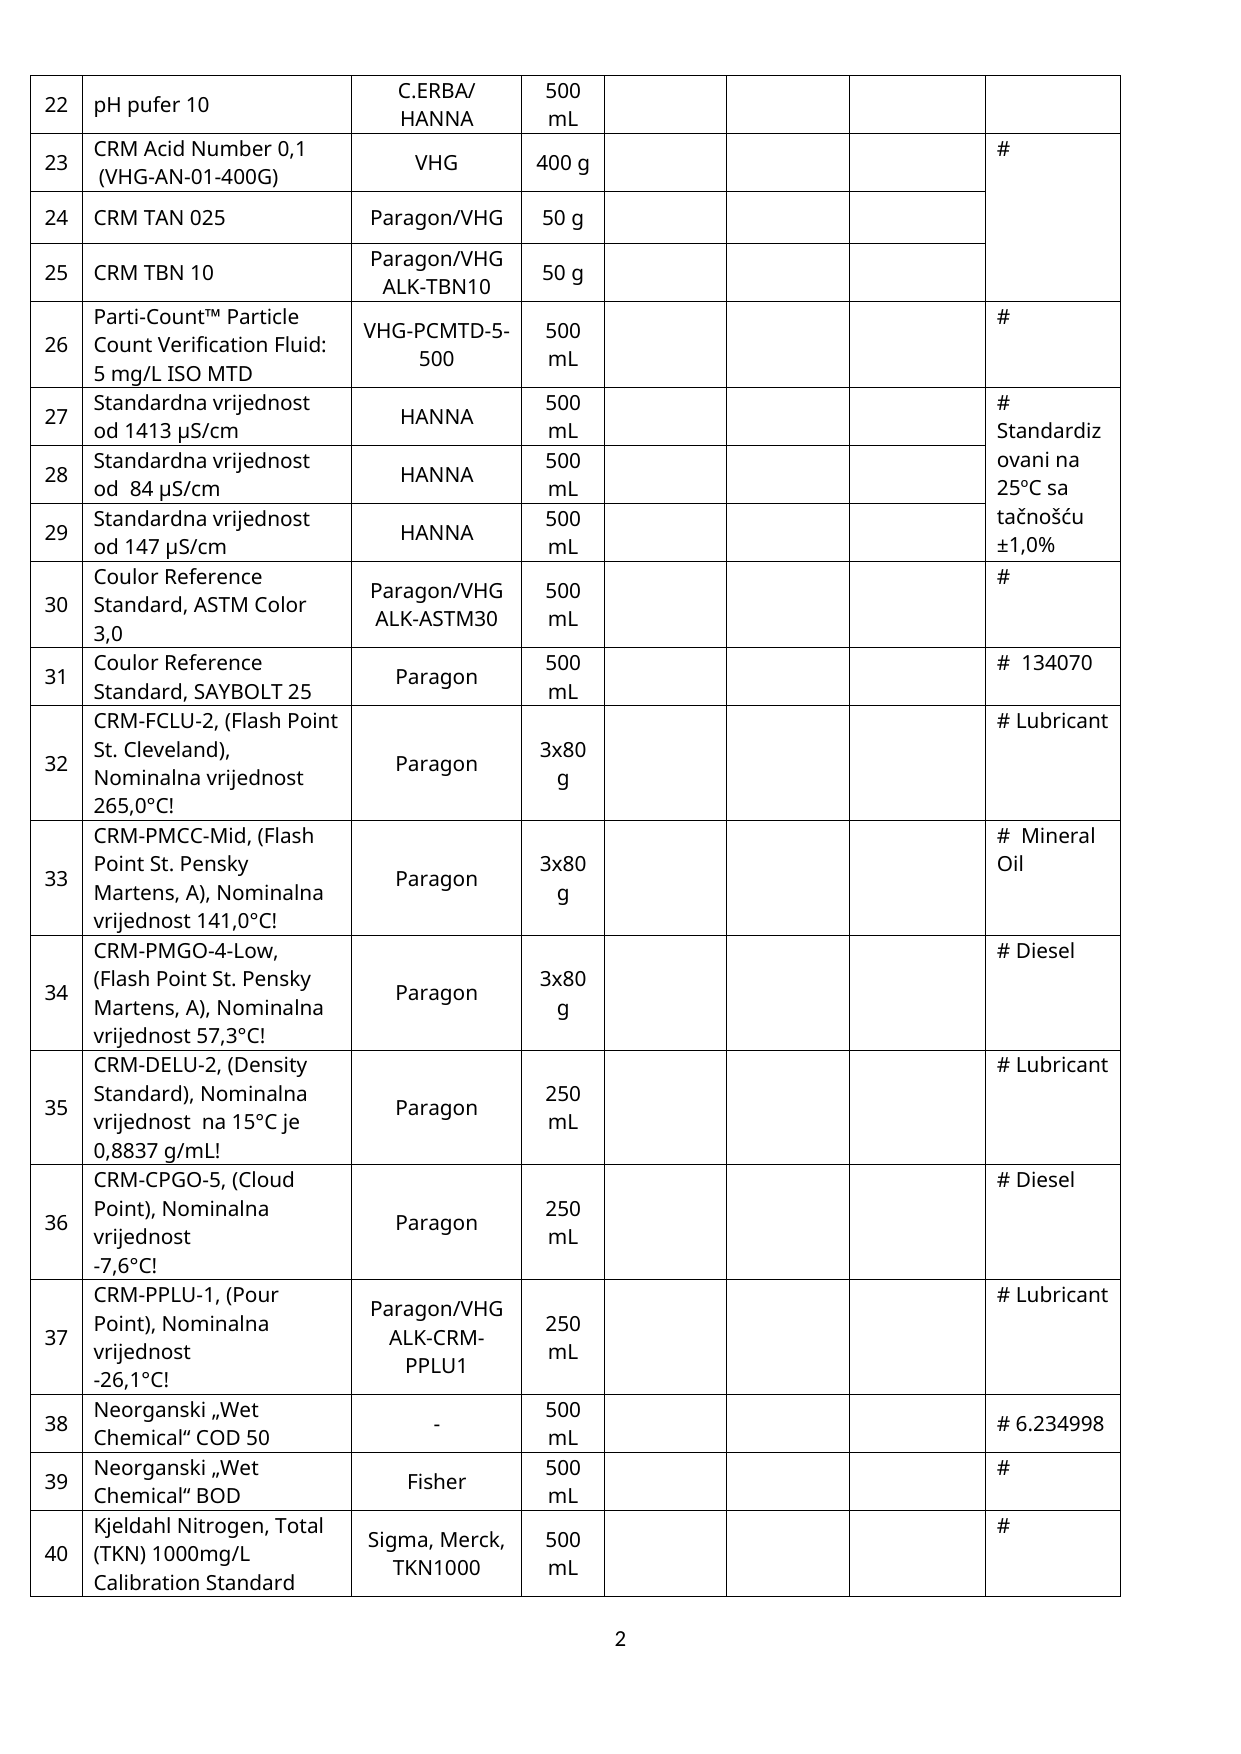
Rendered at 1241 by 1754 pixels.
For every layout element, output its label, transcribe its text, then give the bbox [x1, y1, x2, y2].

table_cell # Lubricant [986, 706, 1120, 820]
table_cell 39 [31, 1453, 82, 1510]
table_cell 50 g [522, 244, 604, 301]
table_cell 3x80 g [522, 936, 604, 1049]
table_cell 500 mL [522, 1511, 604, 1596]
table_cell Parti-Count™ Particle Count Verification Fluid: 5 mg/L ISO MTD [83, 302, 351, 387]
table_cell Coulor Reference Standard, SAYBOLT 25 [83, 648, 351, 705]
table_cell [605, 388, 726, 445]
table_cell [605, 1395, 726, 1452]
table_cell [727, 1511, 849, 1596]
table_cell [850, 1051, 985, 1164]
table_cell [727, 302, 849, 387]
table_cell Standardna vrijednost od 147 μS/cm [83, 504, 351, 561]
table_cell [605, 706, 726, 820]
table_cell 23 [31, 134, 82, 191]
table_cell Paragon [352, 648, 521, 705]
table_cell [605, 936, 726, 1049]
table_cell 29 [31, 504, 82, 561]
table_cell [850, 1165, 985, 1279]
table_cell [850, 504, 985, 561]
table_cell [605, 648, 726, 705]
table_cell # [986, 1453, 1120, 1510]
table_cell 500 mL [522, 562, 604, 647]
table_cell VHG [352, 134, 521, 191]
table_cell 38 [31, 1395, 82, 1452]
table_cell Paragon/VHG ALK-ASTM30 [352, 562, 521, 647]
table_cell Paragon/VHG ALK-CRM-PPLU1 [352, 1280, 521, 1394]
table_cell [605, 192, 726, 243]
table_cell [605, 446, 726, 503]
table_cell 500 mL [522, 446, 604, 503]
table_cell - [352, 1395, 521, 1452]
table_cell pH pufer 10 [83, 76, 351, 133]
table_cell [727, 936, 849, 1049]
table_cell [850, 388, 985, 445]
table_cell [727, 1395, 849, 1452]
table_cell [727, 134, 849, 191]
table_cell CRM TBN 10 [83, 244, 351, 301]
table_cell C.ERBA/HANNA [352, 76, 521, 133]
table_cell 3x80 g [522, 821, 604, 935]
table_cell # 6.234998 [986, 1395, 1120, 1452]
table_cell CRM-PMCC-Mid, (Flash Point St. Pensky Martens, A), Nominalna vrijednost 141,0°C! [83, 821, 351, 935]
table_cell [727, 1051, 849, 1164]
table_cell Coulor Reference Standard, ASTM Color 3,0 [83, 562, 351, 647]
table_cell [605, 76, 726, 133]
table_cell [850, 192, 985, 243]
table_cell HANNA [352, 388, 521, 445]
table_cell HANNA [352, 446, 521, 503]
table_cell [727, 706, 849, 820]
table_cell 500 mL [522, 1453, 604, 1510]
table_cell Paragon [352, 706, 521, 820]
table_cell 250 mL [522, 1280, 604, 1394]
table_cell 37 [31, 1280, 82, 1394]
table_cell [850, 1511, 985, 1596]
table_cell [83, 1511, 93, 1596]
table_cell # Mineral Oil [986, 821, 1120, 935]
table_cell Standardna vrijednost od 84 μS/cm [83, 446, 351, 503]
table_cell 24 [31, 192, 82, 243]
table_cell CRM Acid Number 0,1 (VHG-AN-01-400G) [83, 134, 351, 191]
table_cell Neorganski „Wet Chemical“ COD 50 [83, 1395, 351, 1452]
table_cell [605, 821, 726, 935]
table_cell 34 [31, 936, 82, 1049]
table_cell # [986, 302, 1120, 387]
table_cell # Lubricant [986, 1051, 1120, 1164]
table_cell 25 [31, 244, 82, 301]
table_cell [727, 446, 849, 503]
table_cell [850, 706, 985, 820]
table_cell # Lubricant [986, 1280, 1120, 1394]
table_cell [850, 648, 985, 705]
table_cell [850, 821, 985, 935]
table_cell [727, 1453, 849, 1510]
table_cell Sigma, Merck, TKN1000 [352, 1511, 521, 1596]
table_cell Standardna vrijednost od 1413 μS/cm [83, 388, 351, 445]
table_cell [727, 1280, 849, 1394]
table_cell [727, 244, 849, 301]
table_cell 26 [31, 302, 82, 387]
table_cell Paragon/VHG [352, 192, 521, 243]
table_cell 500 mL [522, 302, 604, 387]
table_cell Kjeldahl Nitrogen, Total (TKN) 1000mg/L Calibration Standard [250, 1511, 351, 1596]
table_cell [605, 504, 726, 561]
table_cell CRM-PPLU-1, (Pour Point), Nominalna vrijednost -26,1°C! [83, 1280, 351, 1394]
table_cell [727, 76, 849, 133]
table_cell [850, 1280, 985, 1394]
table_cell 50 g [522, 192, 604, 243]
table_cell 500 mL [522, 388, 604, 445]
table_cell # [986, 134, 1120, 301]
table_cell 500 mL [522, 1395, 604, 1452]
table_cell Paragon [352, 1051, 521, 1164]
table_cell CRM TAN 025 [83, 192, 351, 243]
table_cell [605, 562, 726, 647]
table_cell [727, 1165, 849, 1279]
table_cell 500 mL [522, 504, 604, 561]
table_cell [850, 302, 985, 387]
table_cell [605, 244, 726, 301]
table_cell 35 [31, 1051, 82, 1164]
table_cell 40 [31, 1511, 82, 1596]
table_cell CRM-FCLU-2, (Flash Point St. Cleveland), Nominalna vrijednost 265,0°C! [83, 706, 351, 820]
table_cell [727, 821, 849, 935]
table_cell [605, 134, 726, 191]
table_cell 22 [31, 76, 82, 133]
table_cell [605, 1453, 726, 1510]
table_cell Paragon [352, 936, 521, 1049]
table_cell [850, 134, 985, 191]
table_cell HANNA [352, 504, 521, 561]
table_cell # [986, 1511, 1120, 1596]
table_cell [605, 1511, 726, 1596]
table_cell [850, 446, 985, 503]
table_cell Fisher [352, 1453, 521, 1510]
table_cell [605, 302, 726, 387]
table_cell [850, 76, 985, 133]
table_cell # 134070 [986, 648, 1120, 705]
table_cell VHG-PCMTD-5-500 [352, 302, 521, 387]
table_cell Neorganski „Wet Chemical“ BOD [83, 1453, 351, 1510]
table_cell # [986, 562, 1120, 647]
table_cell # Diesel [986, 1165, 1120, 1279]
table_cell 500 mL [522, 648, 604, 705]
table_cell [850, 562, 985, 647]
table_cell # Diesel [986, 936, 1120, 1049]
table_cell [727, 648, 849, 705]
table_cell 250 mL [522, 1165, 604, 1279]
table_cell Paragon [352, 1165, 521, 1279]
table_cell CRM-PMGO-4-Low, (Flash Point St. Pensky Martens, A), Nominalna vrijednost 57,3°C! [83, 936, 351, 1049]
table_cell 32 [31, 706, 82, 820]
table_cell 3x80 g [522, 706, 604, 820]
table_cell [727, 504, 849, 561]
table_cell [605, 1280, 726, 1394]
table_cell [850, 936, 985, 1049]
table_cell [850, 1395, 985, 1452]
table_cell Paragon [352, 821, 521, 935]
table_cell Paragon/VHG ALK-TBN10 [352, 244, 521, 301]
table_cell 28 [31, 446, 82, 503]
table_cell 400 g [522, 134, 604, 191]
table_cell 250 mL [522, 1051, 604, 1164]
table_cell [727, 388, 849, 445]
table_cell 31 [31, 648, 82, 705]
table_cell [605, 1051, 726, 1164]
table_cell 500 mL [522, 76, 604, 133]
table_cell [850, 1453, 985, 1510]
table_cell 36 [31, 1165, 82, 1279]
table_cell CRM-CPGO-5, (Cloud Point), Nominalna vrijednost -7,6°C! [83, 1165, 351, 1279]
table_cell # Standardizovani na 25ºC sa tačnošću ±1,0% [986, 388, 1120, 561]
table_cell [605, 1165, 726, 1279]
table_cell 33 [31, 821, 82, 935]
table_cell [850, 244, 985, 301]
table_cell CRM-DELU-2, (Density Standard), Nominalna vrijednost na 15°C je 0,8837 g/mL! [83, 1051, 351, 1164]
table_cell 30 [31, 562, 82, 647]
table_cell [727, 192, 849, 243]
table_cell 27 [31, 388, 82, 445]
table_cell [727, 562, 849, 647]
